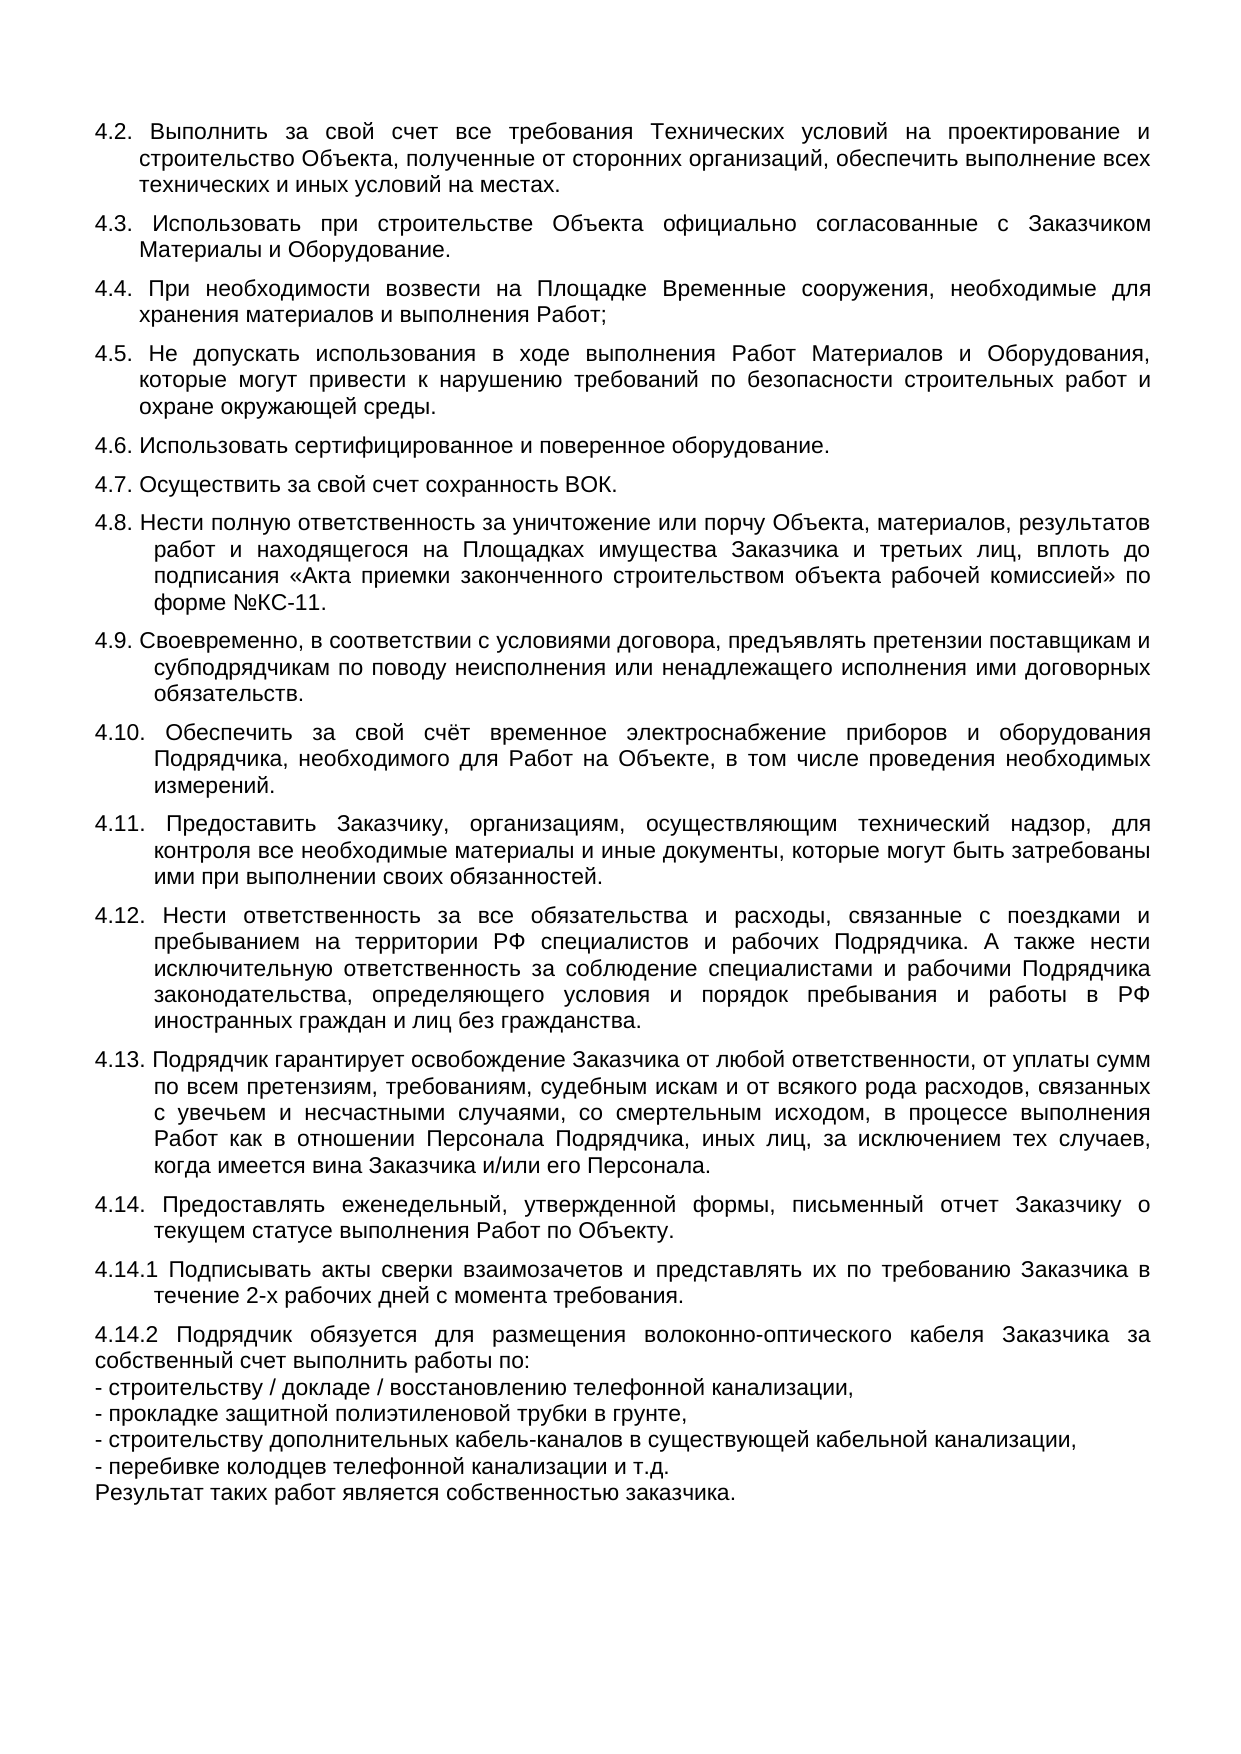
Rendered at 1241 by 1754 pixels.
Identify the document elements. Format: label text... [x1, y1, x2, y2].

subtitle 4.14. Предоставлять еженедельный, утвержденной формы, письменный отчет Заказчику о текущем статусе выполнения Работ по Объекту. [94, 1191, 1152, 1243]
subtitle 4.13. Подрядчик гарантирует освобождение Заказчика от любой ответственности, от уплаты сумм по всем претензиям, требованиям, судебным искам и от всякого рода расходов, связанных с увечьем и несчастными случаями, со смертельным исходом, в процессе выполнения Работ как в отношении Персонала Подрядчика, иных лиц, за исключением тех случаев, когда имеется вина Заказчика и/или его Персонала. [94, 1046, 1152, 1178]
text 4.14.2 Подрядчик обязуется для размещения волоконно-оптического кабеля Заказчика за собственный счет выполнить работы по: [94, 1321, 1152, 1374]
text - строительству / докладе / восстановлению телефонной канализации, [94, 1374, 1152, 1400]
subtitle 4.2. Выполнить за свой счет все требования Технических условий на проектирование и строительство Объекта, полученные от сторонних организаций, обеспечить выполнение всех технических и иных условий на местах. [94, 118, 1152, 197]
subtitle 4.4. При необходимости возвести на Площадке Временные сооружения, необходимые для хранения материалов и выполнения Работ; [94, 275, 1152, 328]
text - прокладке защитной полиэтиленовой трубки в грунте, [94, 1400, 1152, 1426]
subtitle 4.9. Своевременно, в соответствии с условиями договора, предъявлять претензии поставщикам и субподрядчикам по поводу неисполнения или ненадлежащего исполнения ими договорных обязательств. [94, 627, 1152, 706]
text - строительству дополнительных кабель-каналов в существующей кабельной канализации, [94, 1426, 1152, 1453]
subtitle 4.3. Использовать при строительстве Объекта официально согласованные с Заказчиком Материалы и Оборудование. [94, 210, 1152, 262]
subtitle 4.10. Обеспечить за свой счёт временное электроснабжение приборов и оборудования Подрядчика, необходимого для Работ на Объекте, в том числе проведения необходимых измерений. [94, 719, 1152, 798]
subtitle 4.12. Нести ответственность за все обязательства и расходы, связанные с поездками и пребыванием на территории РФ специалистов и рабочих Подрядчика. А также нести исключительную ответственность за соблюдение специалистами и рабочими Подрядчика законодательства, определяющего условия и порядок пребывания и работы в РФ иностранных граждан и лиц без гражданства. [94, 902, 1152, 1034]
text - перебивке колодцев телефонной канализации и т.д. [94, 1453, 1152, 1479]
subtitle 4.6. Использовать сертифицированное и поверенное оборудование. [94, 432, 1152, 458]
subtitle 4.11. Предоставить Заказчику, организациям, осуществляющим технический надзор, для контроля все необходимые материалы и иные документы, которые могут быть затребованы ими при выполнении своих обязанностей. [94, 810, 1152, 889]
subtitle 4.8. Нести полную ответственность за уничтожение или порчу Объекта, материалов, результатов работ и находящегося на Площадках имущества Заказчика и третьих лиц, вплоть до подписания «Акта приемки законченного строительством объекта рабочей комиссией» по форме №КС-11. [94, 509, 1152, 615]
text Результат таких работ является собственностью заказчика. [94, 1479, 1152, 1505]
subtitle 4.5. Не допускать использования в ходе выполнения Работ Материалов и Оборудования, которые могут привести к нарушению требований по безопасности строительных работ и охране окружающей среды. [94, 340, 1152, 419]
subtitle 4.14.1 Подписывать акты сверки взаимозачетов и представлять их по требованию Заказчика в течение 2-х рабочих дней с момента требования. [94, 1256, 1152, 1308]
subtitle 4.7. Осуществить за свой счет сохранность ВОК. [94, 471, 1152, 497]
